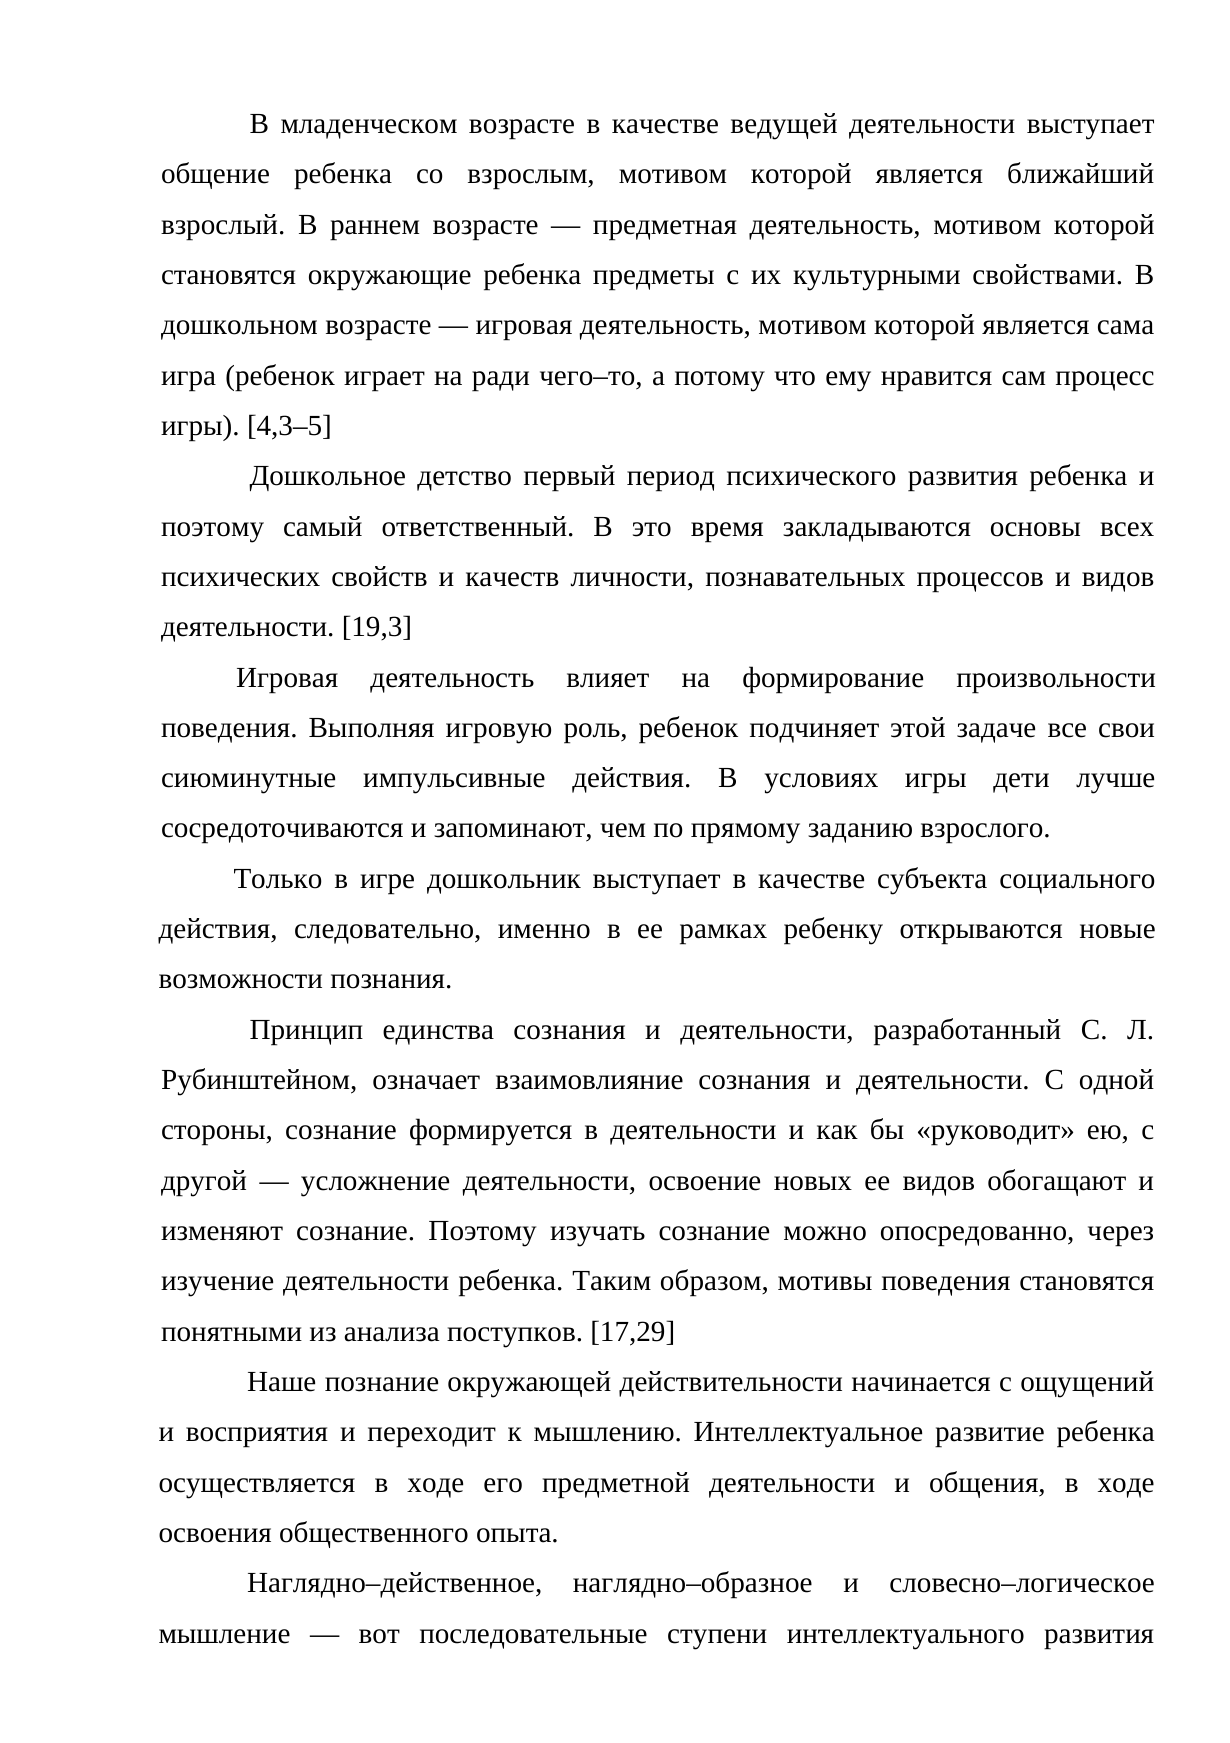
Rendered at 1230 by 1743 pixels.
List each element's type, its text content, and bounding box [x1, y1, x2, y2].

text Только в игре дошкольник выступает в качестве субъекта социального действия, следовательно, именно в ее рамках ребенку открываются новые возможности познания. [158, 861, 1156, 995]
text В младенческом возрасте в качестве ведущей деятельности выступает общение ребенка со взрослым, мотивом которой является ближайший взрослый. В раннем возрасте — предметная деятельность, мотивом которой становятся окружающие ребенка предметы с их культурными свойствами. В дошкольном возрасте — игровая деятельность, мотивом которой является сама игра (ребенок играет на ради чего–то, а потому что ему нравится сам процесс игры). [4,3–5] [161, 106, 1155, 442]
text Дошкольное детство первый период психического развития ребенка и поэтому самый ответственный. В это время закладываются основы всех психических свойств и качеств личности, познавательных процессов и видов деятельности. [19,3] [161, 458, 1155, 643]
text Игровая деятельность влияет на формирование произвольности поведения. Выполняя игровую роль, ребенок подчиняет этой задаче все свои сиюминутные импульсивные действия. В условиях игры дети лучше сосредоточиваются и запоминают, чем по прямому заданию взрослого. [161, 660, 1156, 844]
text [158, 1566, 1155, 1649]
text Принцип единства сознания и деятельности, разработанный С. Л. Рубинштейном, означает взаимовлияние сознания и деятельности. С одной стороны, сознание формируется в деятельности и как бы «руководит» ею, с другой — усложнение деятельности, освоение новых ее видов обогащают и изменяют сознание. Поэтому изучать сознание можно опосредованно, через изучение деятельности ребенка. Таким образом, мотивы поведения становятся понятными из анализа поступков. [17,29] [161, 1012, 1155, 1347]
text Наше познание окружающей действительности начинается с ощущений и восприятия и переходит к мышлению. Интеллектуальное развитие ребенка осуществляется в ходе его предметной деятельности и общения, в ходе освоения общественного опыта. [158, 1364, 1155, 1548]
